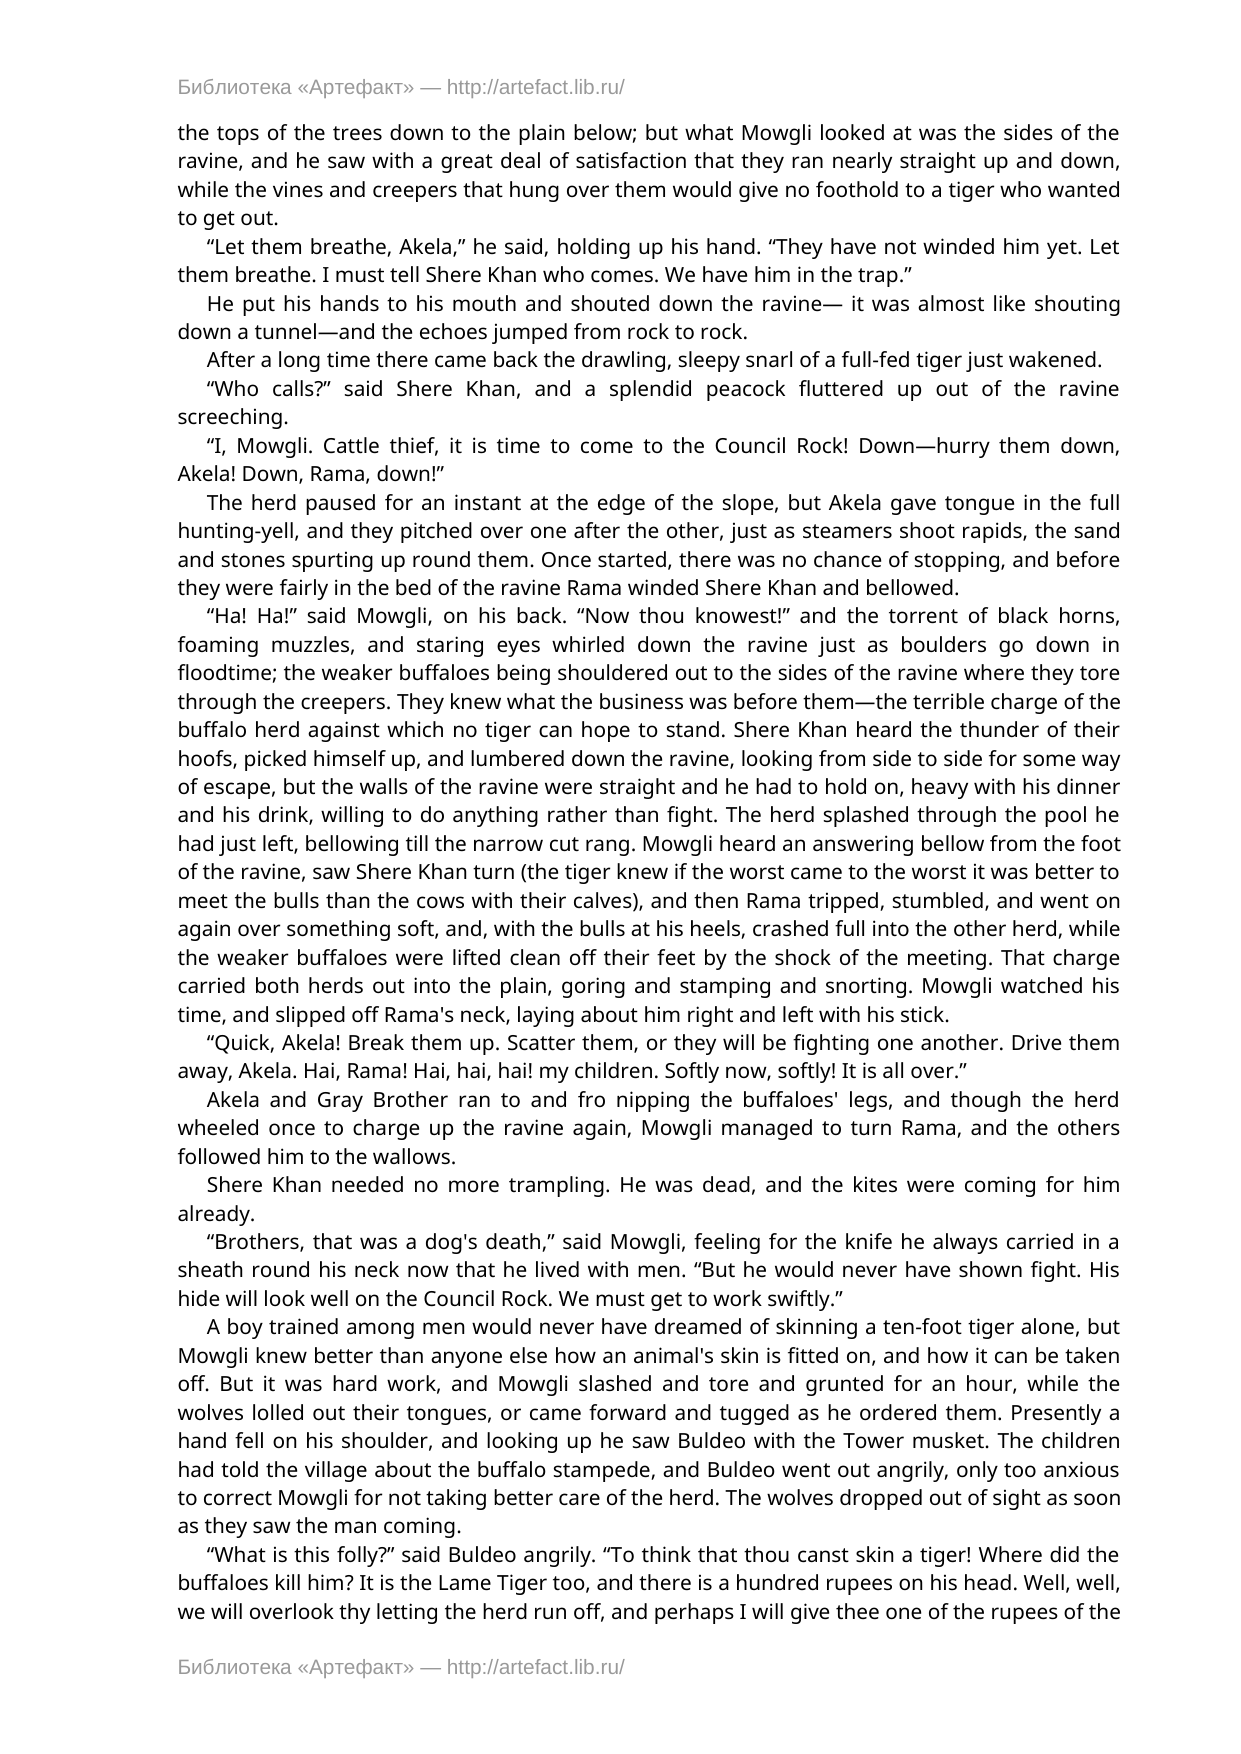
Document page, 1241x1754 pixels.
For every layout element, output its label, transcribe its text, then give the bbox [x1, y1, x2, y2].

text Shere Khan needed no more trampling. He was dead, and the kites were coming for him already. [177, 1170, 1122, 1227]
text “I, Mowgli. Cattle thief, it is time to come to the Council Rock! Down—hurry them down, Akela! Down, Rama, down!” [177, 431, 1122, 488]
text The herd paused for an instant at the edge of the slope, but Akela gave tongue in the full hunting-yell, and they pitched over one after the other, just as steamers shoot rapids, the sand and stones spurting up round them. Once started, there was no chance of stopping, and before they were fairly in the bed of the ravine Rama winded Shere Khan and bellowed. [177, 488, 1122, 602]
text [177, 1540, 1122, 1625]
text “Quick, Akela! Break them up. Scatter them, or they will be fighting one another. Drive them away, Akela. Hai, Rama! Hai, hai, hai! my children. Softly now, softly! It is all over.” [177, 1028, 1122, 1085]
text “Let them breathe, Akela,” he said, holding up his hand. “They have not winded him yet. Let them breathe. I must tell Shere Khan who comes. We have him in the trap.” [177, 232, 1122, 289]
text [177, 118, 1122, 232]
text He put his hands to his mouth and shouted down the ravine— it was almost like shouting down a tunnel—and the echoes jumped from rock to rock. [177, 289, 1122, 346]
text “Ha! Ha!” said Mowgli, on his back. “Now thou knowest!” and the torrent of black horns, foaming muzzles, and staring eyes whirled down the ravine just as boulders go down in floodtime; the weaker buffaloes being shouldered out to the sides of the ravine where they tore through the creepers. They knew what the business was before them—the terrible charge of the buffalo herd against which no tiger can hope to stand. Shere Khan heard the thunder of their hoofs, picked himself up, and lumbered down the ravine, looking from side to side for some way of escape, but the walls of the ravine were straight and he had to hold on, heavy with his dinner and his drink, willing to do anything rather than fight. The herd splashed through the pool he had just left, bellowing till the narrow cut rang. Mowgli heard an answering bellow from the foot of the ravine, saw Shere Khan turn (the tiger knew if the worst came to the worst it was better to meet the bulls than the cows with their calves), and then Rama tripped, stumbled, and went on again over something soft, and, with the bulls at his heels, crashed full into the other herd, while the weaker buffaloes were lifted clean off their feet by the shock of the meeting. That charge carried both herds out into the plain, goring and stamping and snorting. Mowgli watched his time, and slipped off Rama's neck, laying about him right and left with his stick. [177, 602, 1122, 1028]
text “Who calls?” said Shere Khan, and a splendid peacock fluttered up out of the ravine screeching. [177, 374, 1122, 431]
text A boy trained among men would never have dreamed of skinning a ten-foot tiger alone, but Mowgli knew better than anyone else how an animal's skin is fitted on, and how it can be taken off. But it was hard work, and Mowgli slashed and tore and grunted for an hour, while the wolves lolled out their tongues, or came forward and tugged as he ordered them. Presently a hand fell on his shoulder, and looking up he saw Buldeo with the Tower musket. The children had told the village about the buffalo stampede, and Buldeo went out angrily, only too anxious to correct Mowgli for not taking better care of the herd. The wolves dropped out of sight as soon as they saw the man coming. [177, 1312, 1122, 1540]
text After a long time there came back the drawling, sleepy snarl of a full-fed tiger just wakened. [177, 346, 1122, 374]
text “Brothers, that was a dog's death,” said Mowgli, feeling for the knife he always carried in a sheath round his neck now that he lived with men. “But he would never have shown fight. His hide will look well on the Council Rock. We must get to work swiftly.” [177, 1227, 1122, 1312]
text Akela and Gray Brother ran to and fro nipping the buffaloes' legs, and though the herd wheeled once to charge up the ravine again, Mowgli managed to turn Rama, and the others followed him to the wallows. [177, 1085, 1122, 1170]
